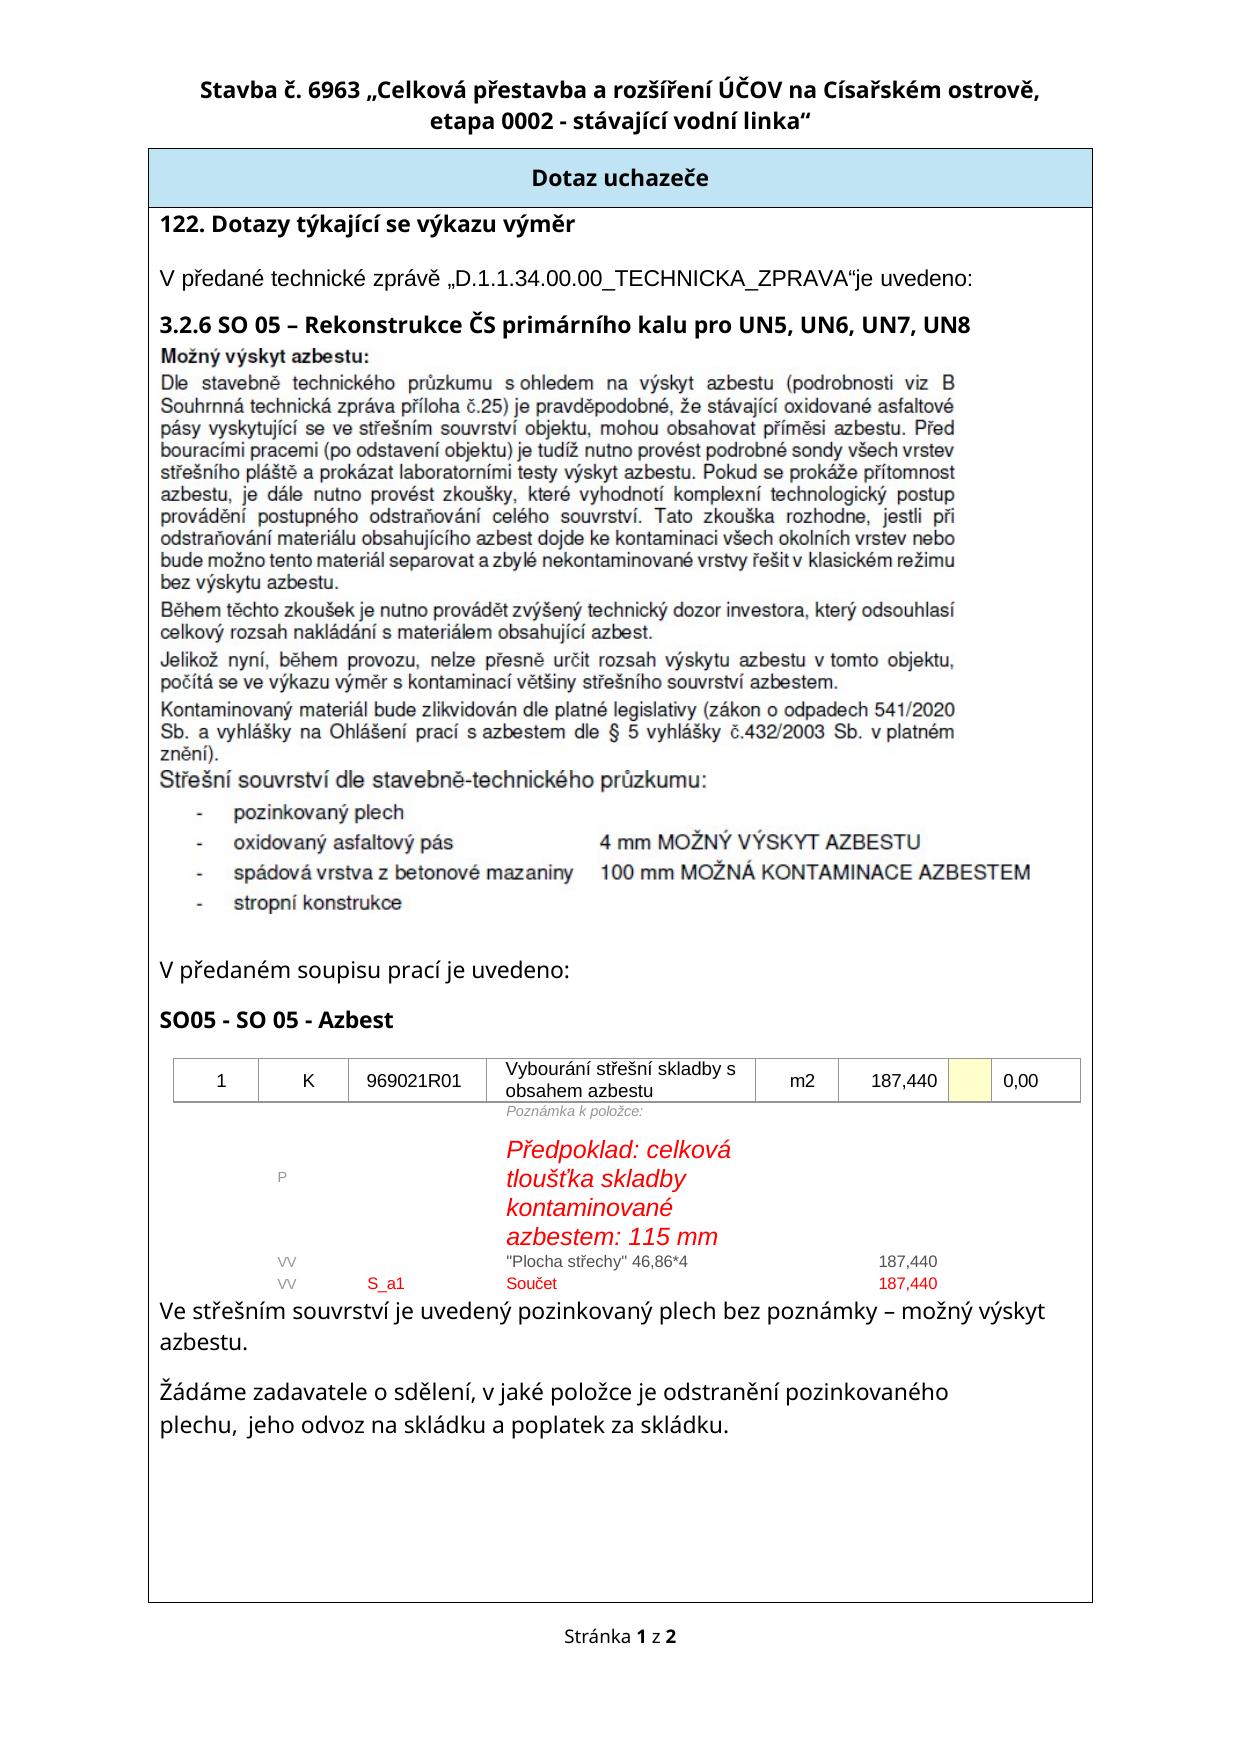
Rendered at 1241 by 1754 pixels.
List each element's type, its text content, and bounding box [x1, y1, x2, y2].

picture [159, 770, 1031, 914]
picture [159, 348, 956, 764]
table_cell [149, 208, 1092, 1602]
table_header Dotaz uchazeče [149, 149, 1092, 207]
